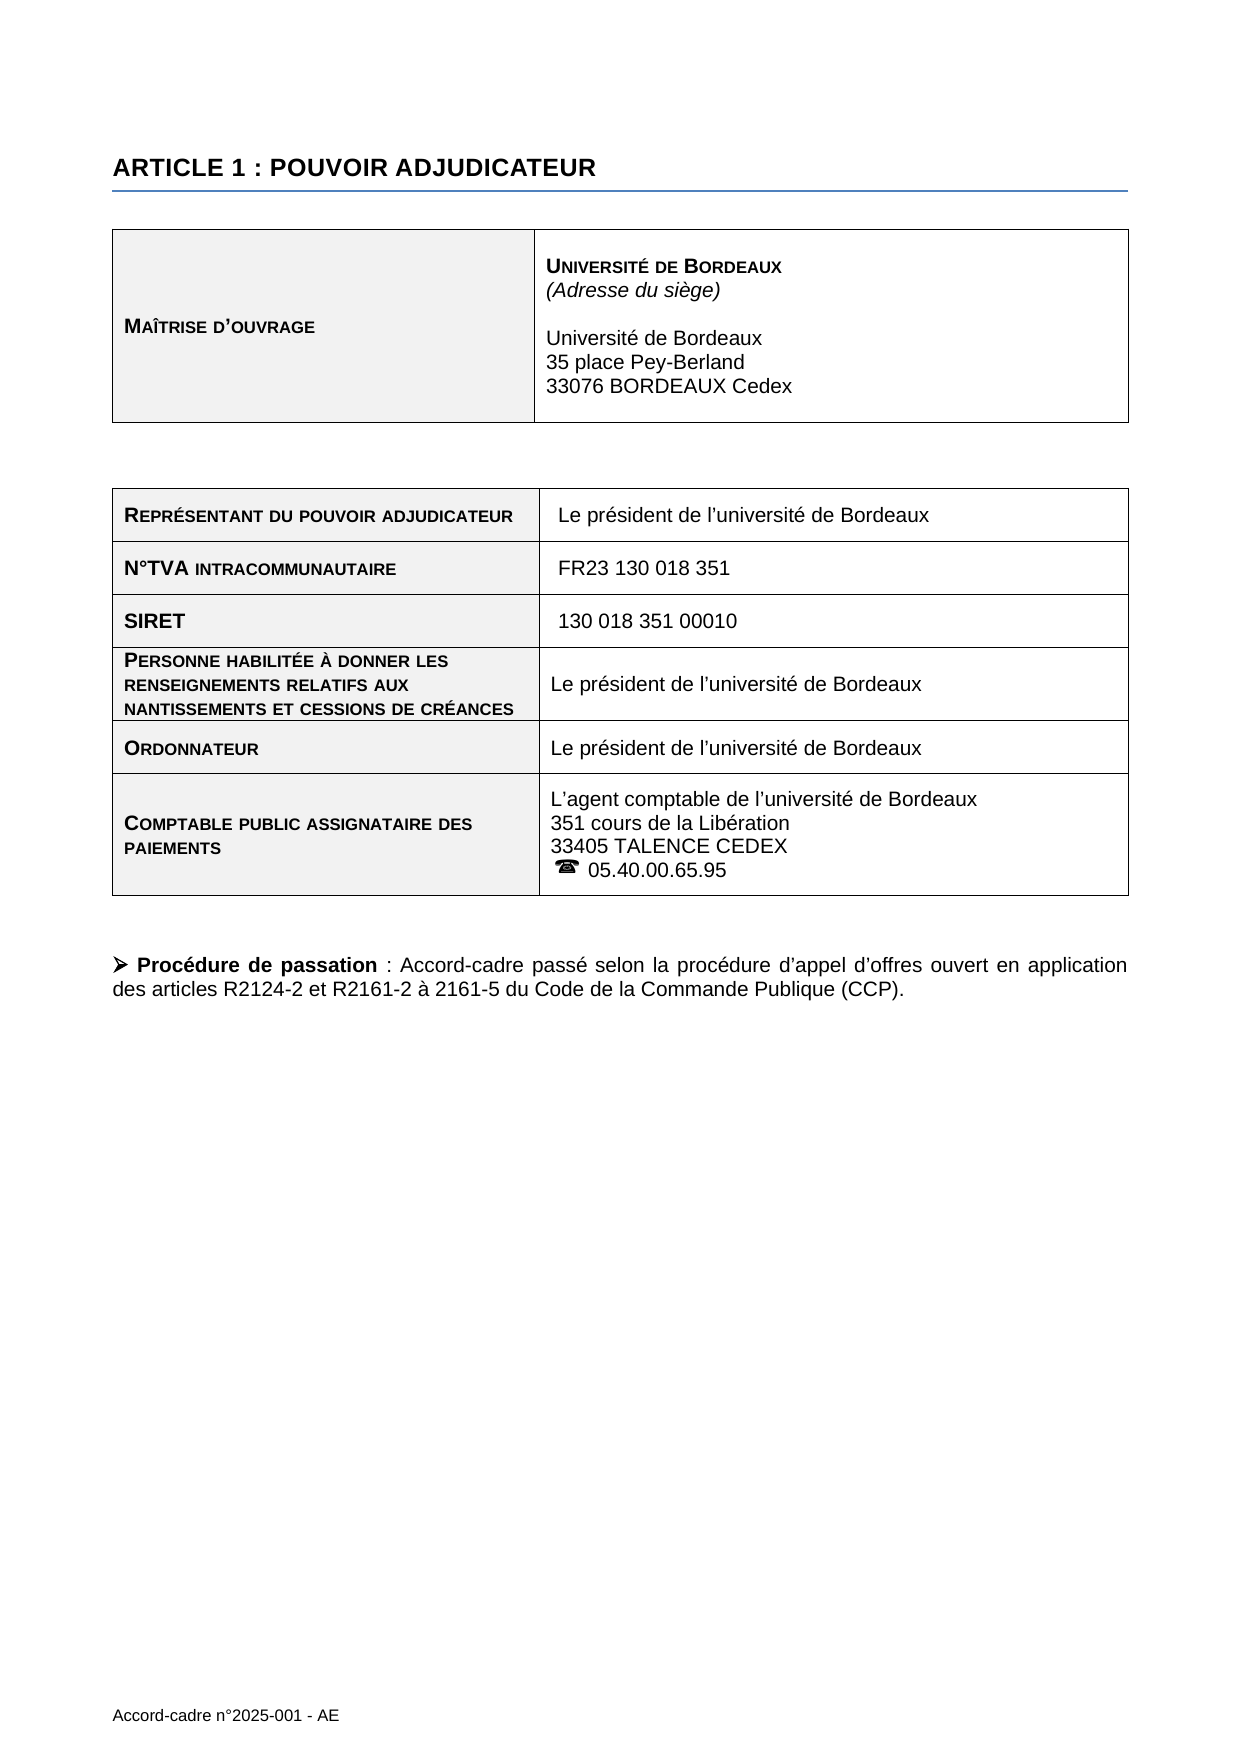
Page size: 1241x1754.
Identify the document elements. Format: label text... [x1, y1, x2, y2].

table_header Le président de l’université de Bordeaux [540, 489, 1128, 541]
table_cell Le président de l’université de Bordeaux [540, 721, 1128, 773]
table_header Université de Bordeaux (Adresse du siège) Université de Bordeaux 35 place Pey-Berland 33076 BORDEAUX Cedex [535, 230, 1128, 422]
text Procédure de passation : Accord-cadre passé selon la procédure d’appel d’offres ouvert en application des articles R2124-2 et R2161-2 à 2161-5 du Code de la Commande Publique (CCP). [112, 952, 1128, 1001]
table_cell Le président de l’université de Bordeaux [540, 648, 1128, 720]
table_cell Ordonnateur [113, 721, 539, 773]
title Article 1 : POUVOIR ADJUDICATEUR [112, 153, 1128, 190]
table_header Représentant du pouvoir adjudicateur [113, 489, 539, 541]
table_cell FR23 130 018 351 [540, 542, 1128, 594]
table_cell SIRET [113, 595, 539, 647]
table_cell Comptable public assignataire des paiements [113, 774, 539, 895]
table_cell 130 018 351 00010 [540, 595, 1128, 647]
table_cell N°TVA intracommunautaire [113, 542, 539, 594]
table_cell L’agent comptable de l’université de Bordeaux 351 cours de la Libération 33405 TALENCE CEDEX 05.40.00.65.95 [540, 774, 1128, 895]
table_cell Personne habilitée à donner les renseignements relatifs aux nantissements et cessions de créances [113, 648, 539, 720]
table_header Maîtrise d’ouvrage [113, 230, 534, 422]
